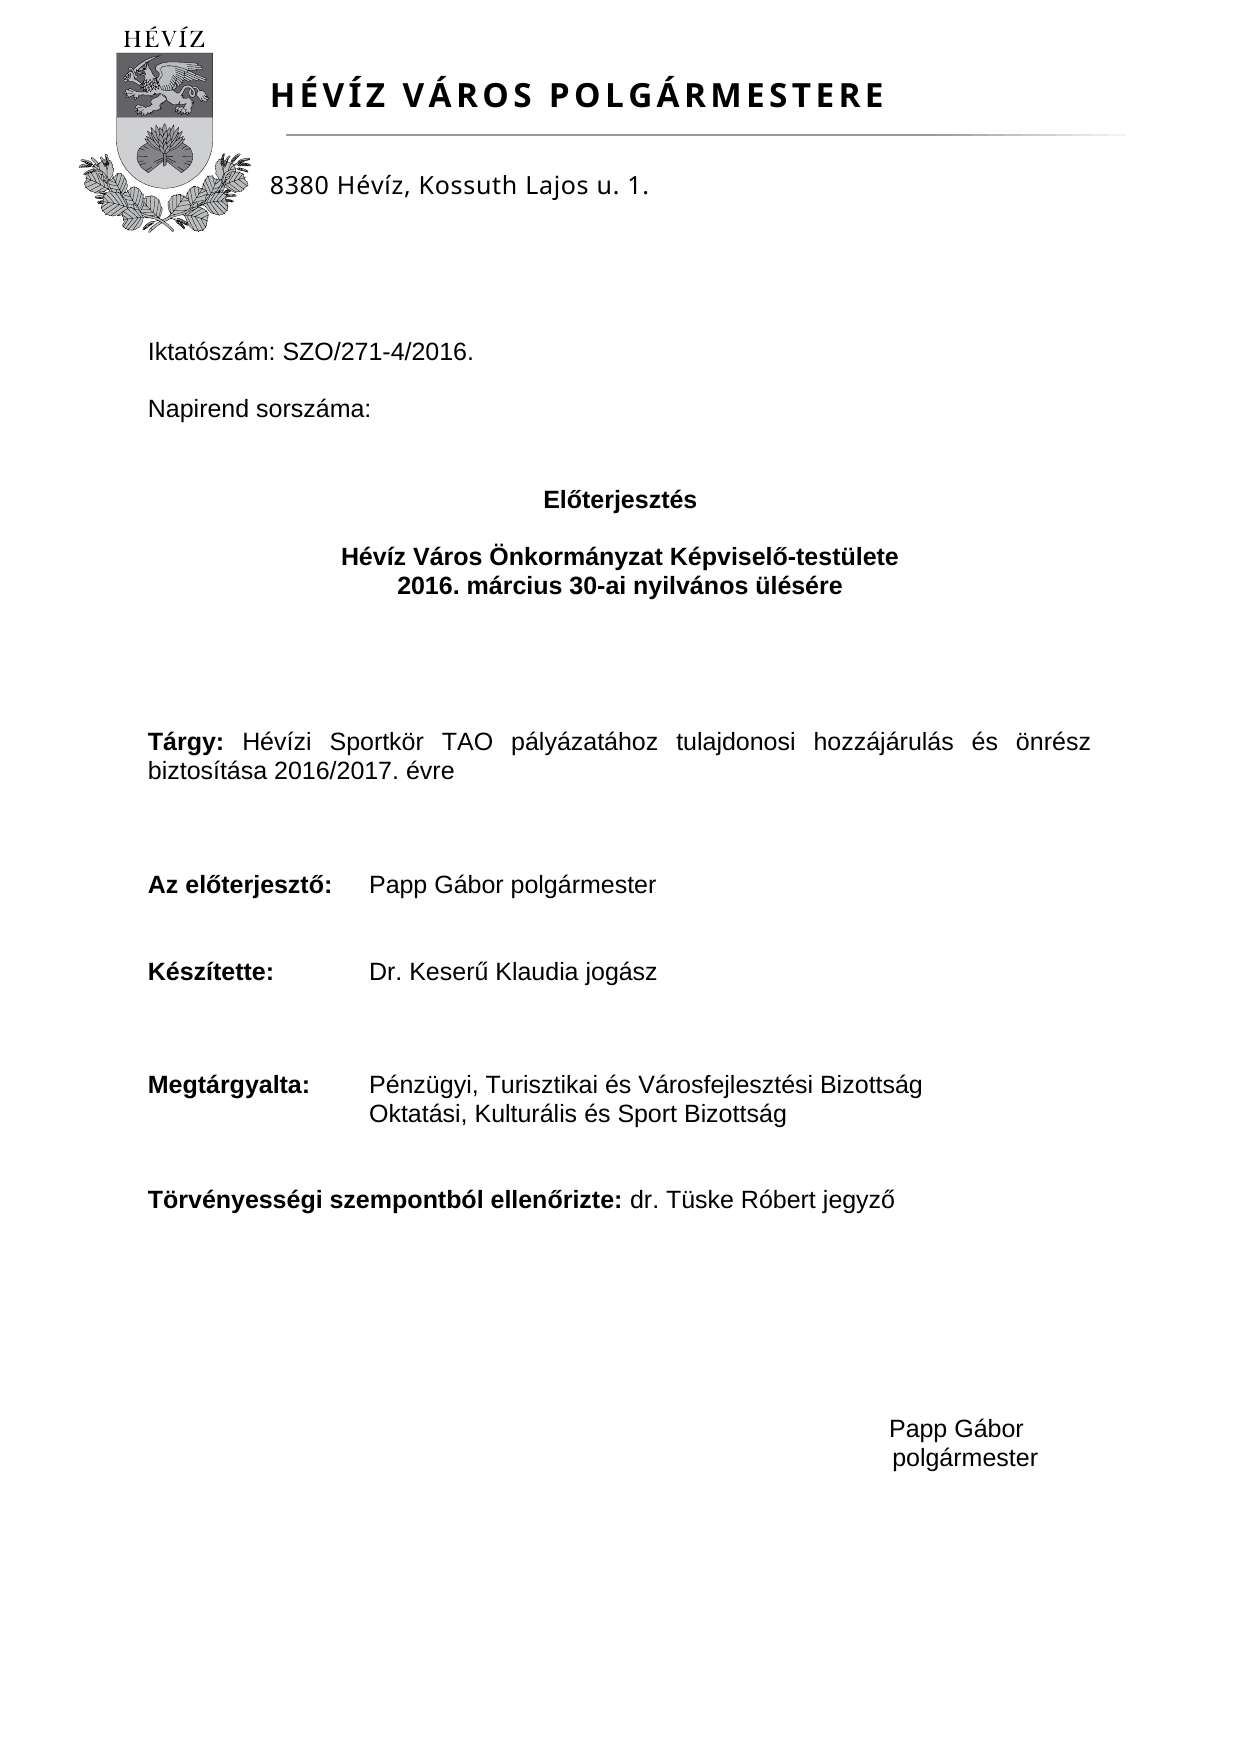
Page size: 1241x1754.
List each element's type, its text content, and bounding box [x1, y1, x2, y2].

text polgármester [148, 1443, 1093, 1472]
text Törvényességi szempontból ellenőrizte: dr. Tüske Róbert jegyző [148, 1185, 1093, 1214]
text Iktatószám: SZO/271-4/2016. [148, 337, 1093, 365]
text Megtárgyalta: Pénzügyi, Turisztikai és Városfejlesztési Bizottság [148, 1070, 1093, 1099]
text Készítette: Dr. Keserű Klaudia jogász [148, 957, 1093, 985]
text Tárgy: Hévízi Sportkör TAO pályázatához tulajdonosi hozzájárulás és önrész biztosítása 2016/2017. évre [148, 727, 1093, 785]
text 8380 Hévíz, Kossuth Lajos u. 1. [227, 168, 1093, 202]
text 2016. március 30-ai nyilvános ülésére [148, 571, 1093, 599]
text Oktatási, Kulturális és Sport Bizottság [295, 1099, 1093, 1128]
text Napirend sorszáma: [148, 394, 1093, 423]
text Hévíz Város Önkormányzat Képviselő-testülete [148, 542, 1093, 571]
text Az előterjesztő: polgármester [148, 870, 1093, 899]
text Papp Gábor [148, 1414, 1093, 1443]
text 8380 Hévíz, Kossuth Lajos u. 1. [148, 168, 217, 202]
text Előterjesztés [148, 484, 1093, 513]
text HÉVÍZ VÁROS POLGÁRMESTERE [213, 72, 1093, 117]
